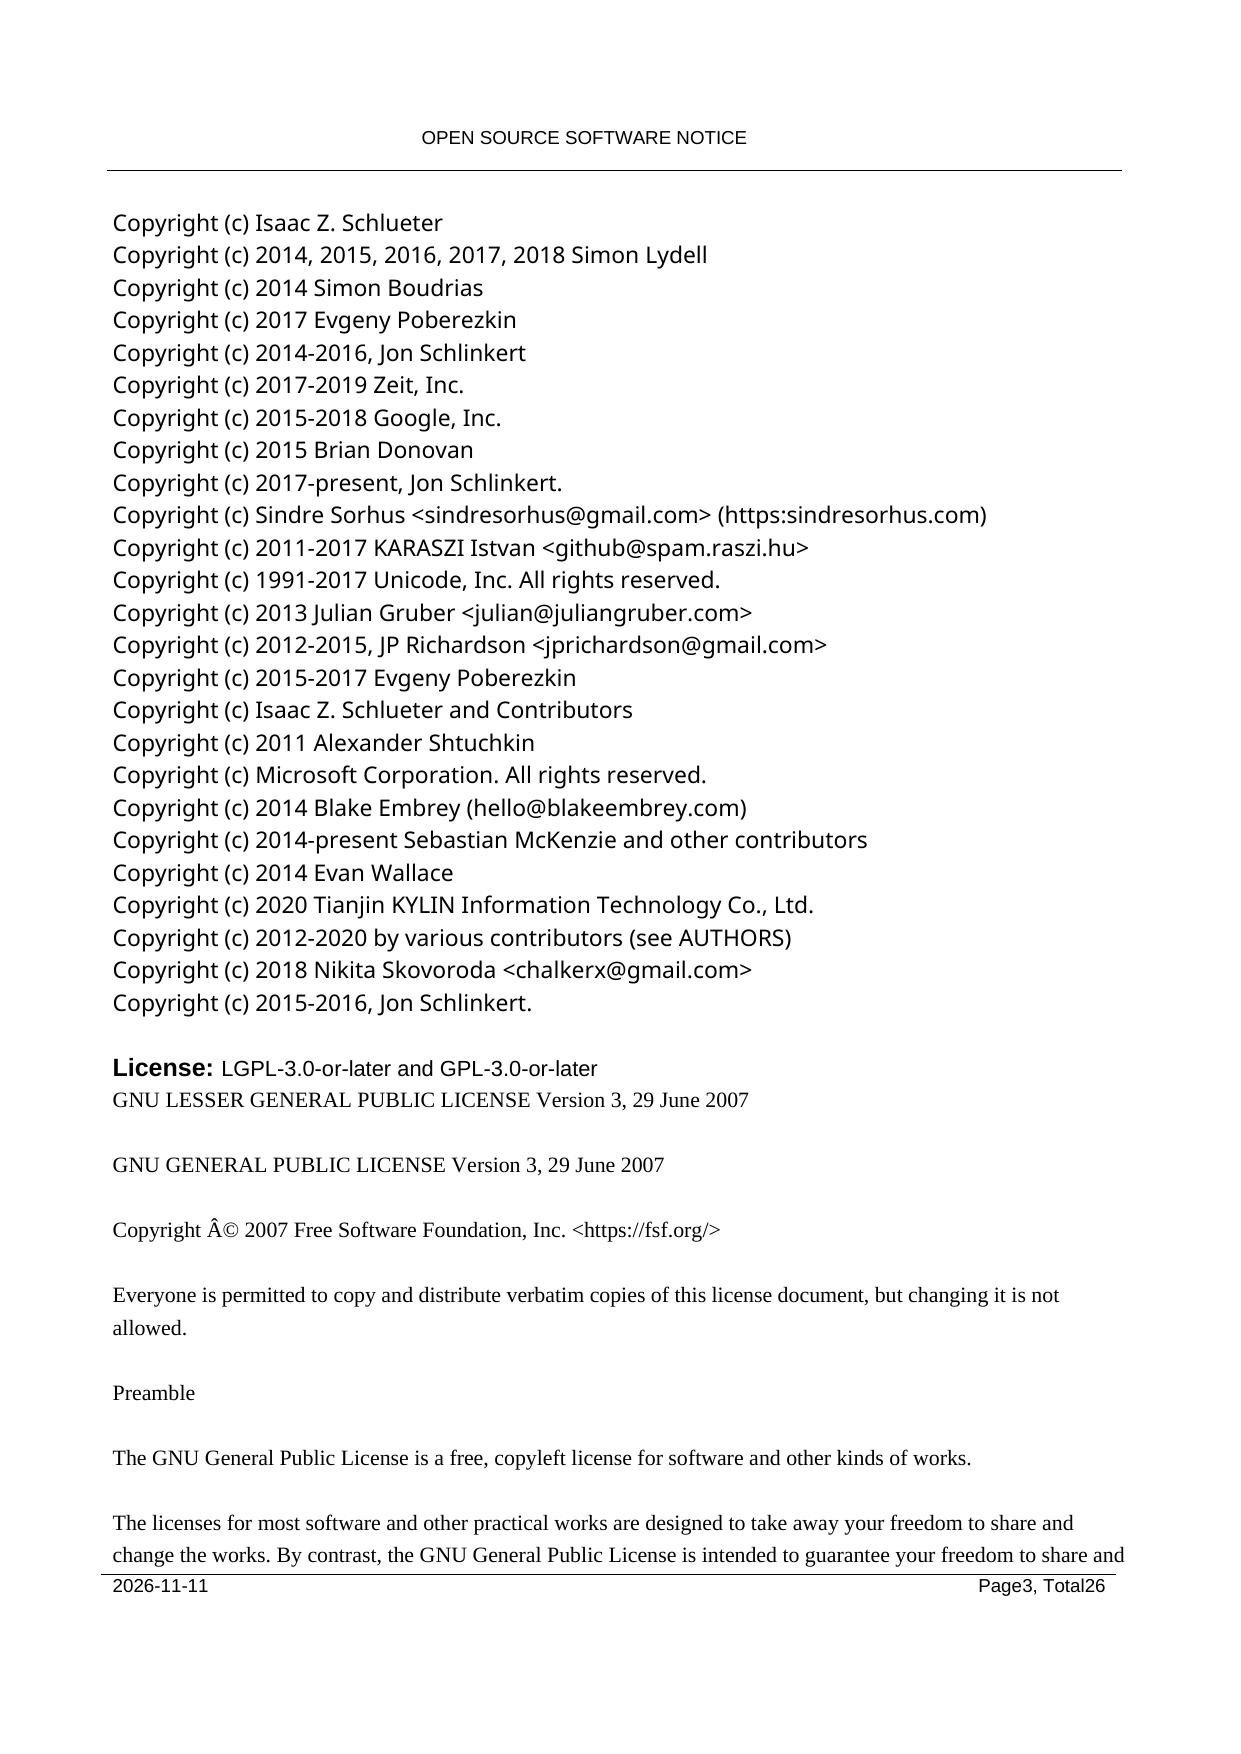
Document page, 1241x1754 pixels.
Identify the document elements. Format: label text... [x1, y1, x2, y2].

text License: LGPL-3.0-or-later and GPL-3.0-or-later [112, 1051, 1128, 1084]
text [112, 206, 1128, 1051]
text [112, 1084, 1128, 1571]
